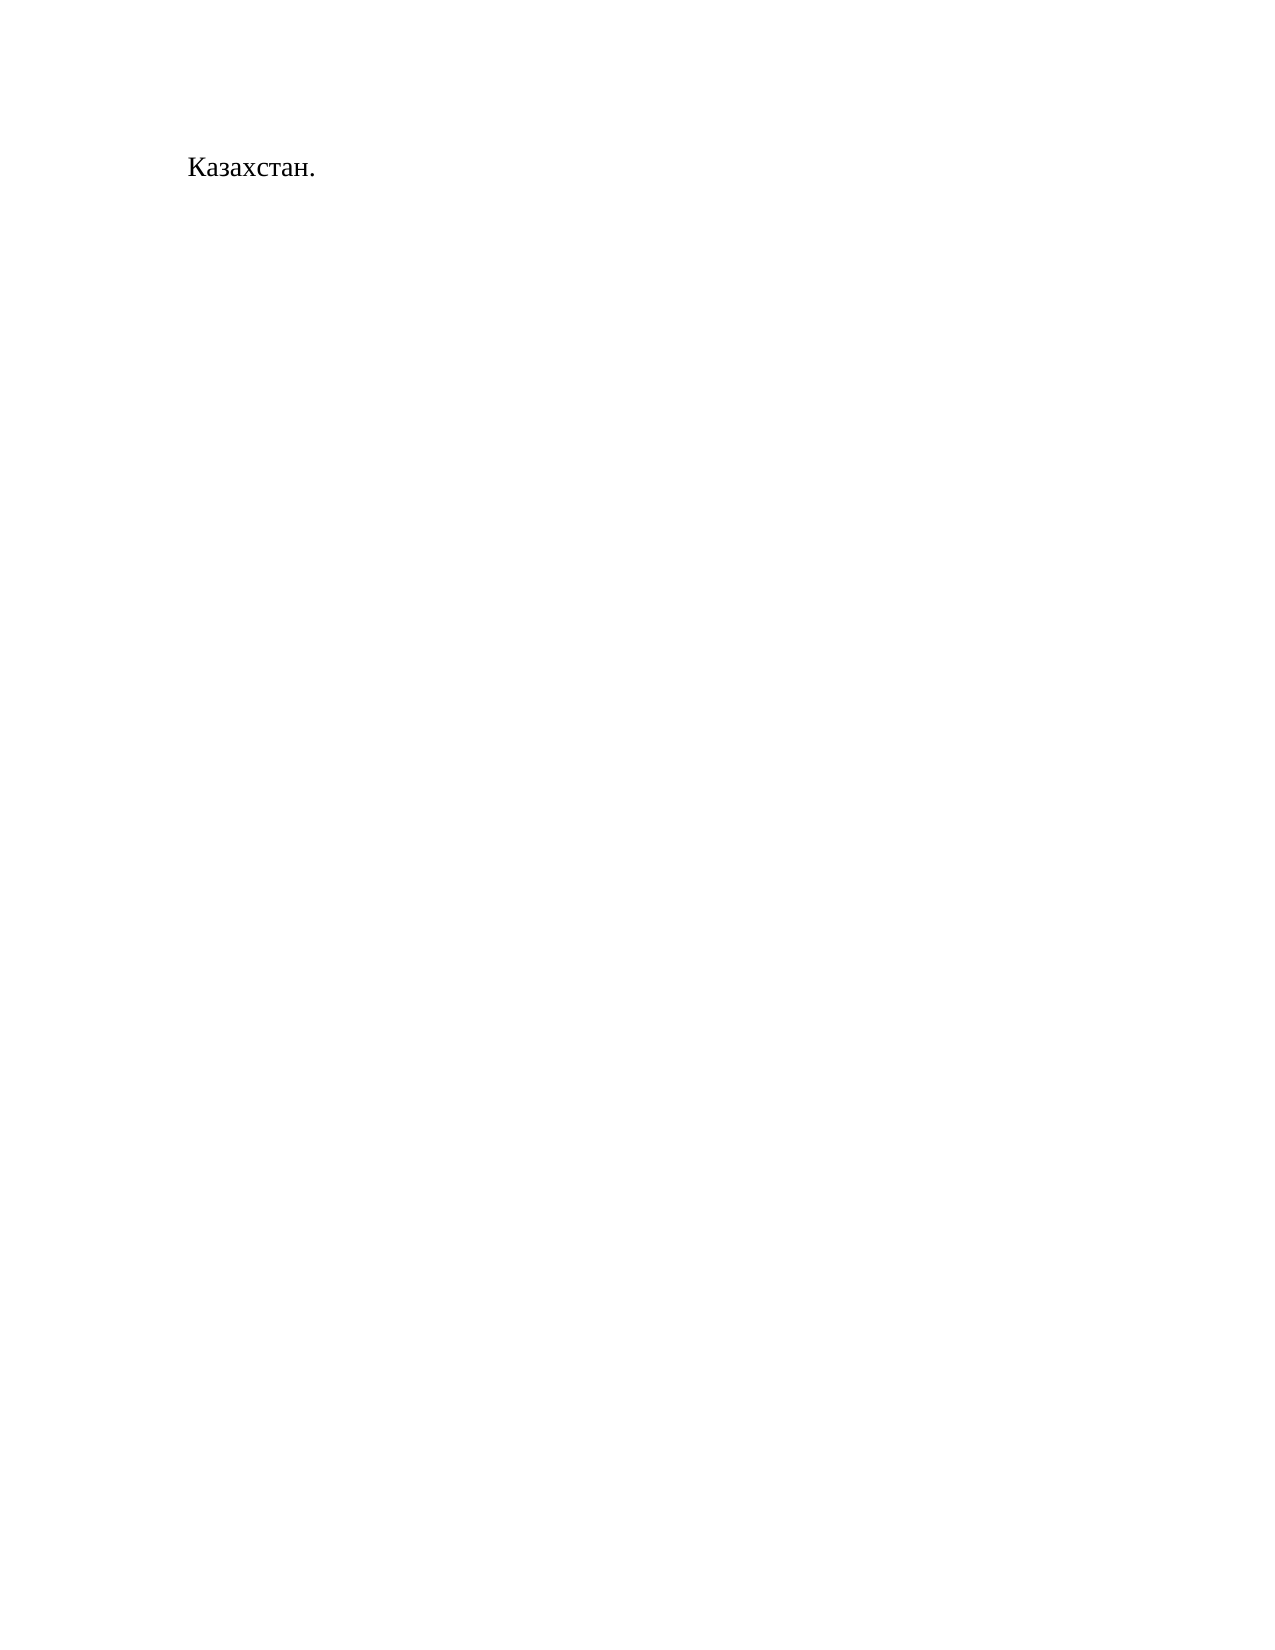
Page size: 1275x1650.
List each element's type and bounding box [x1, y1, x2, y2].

text [187, 150, 1087, 182]
